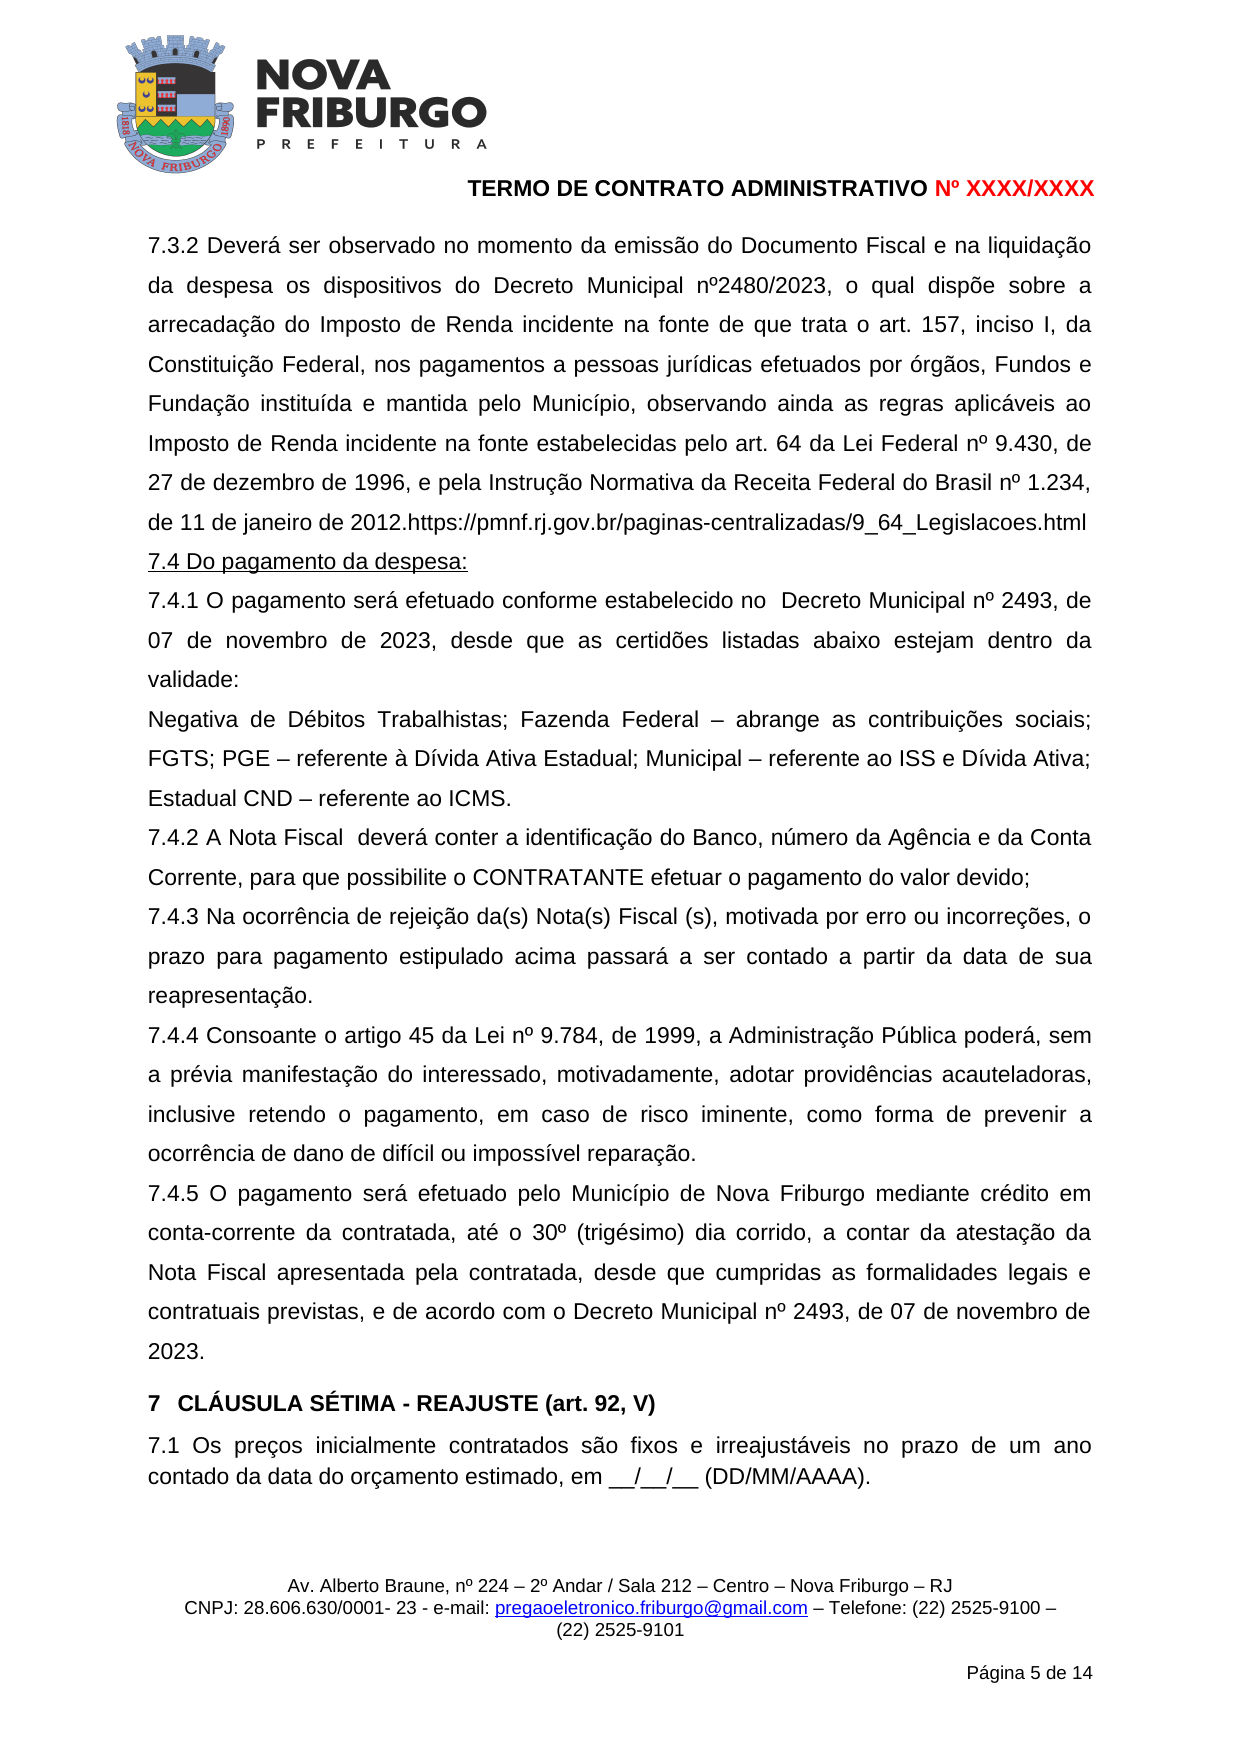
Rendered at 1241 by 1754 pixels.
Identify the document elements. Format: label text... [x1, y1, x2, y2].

list Os preços inicialmente contratados são fixos e irreajustáveis no prazo de um ano contado da data do orçamento estimado, em __/__/__ (DD/MM/AAAA). [148, 1432, 1092, 1489]
list CLÁUSULA SÉTIMA - REAJUSTE (art. 92, V) [148, 1390, 1092, 1416]
text 7.3.2 Deverá ser observado no momento da emissão do Documento Fiscal e na liquidação da despesa os dispositivos do Decreto Municipal nº2480/2023, o qual dispõe sobre a arrecadação do Imposto de Renda incidente na fonte de que trata o art. 157, inciso I, da Constituição Federal, nos pagamentos a pessoas jurídicas efetuados por órgãos, Fundos e Fundação instituída e mantida pelo Município, observando ainda as regras aplicáveis ao Imposto de Renda incidente na fonte estabelecidas pelo art. 64 da Lei Federal nº 9.430, de 27 de dezembro de 1996, e pela Instrução Normativa da Receita Federal do Brasil nº 1.234, de 11 de janeiro de 2012.https://pmnf.rj.gov.br/paginas-centralizadas/9_64_Legislacoes.html [148, 232, 1092, 535]
picture [103, 29, 500, 175]
list 7.4.3 Na ocorrência de rejeição da(s) Nota(s) Fiscal (s), motivada por erro ou incorreções, o prazo para pagamento estipulado acima passará a ser contado a partir da data de sua reapresentação. [148, 903, 1092, 1009]
list 7.4.1 O pagamento será efetuado conforme estabelecido no Decreto Municipal nº 2493, de 07 de novembro de 2023, desde que as certidões listadas abaixo estejam dentro da validade: [148, 587, 1092, 693]
text 7.4.5 O pagamento será efetuado pelo Município de Nova Friburgo mediante crédito em conta-corrente da contratada, até o 30º (trigésimo) dia corrido, a contar da atestação da Nota Fiscal apresentada pela contratada, desde que cumpridas as formalidades legais e contratuais previstas, e de acordo com o Decreto Municipal nº 2493, de 07 de novembro de 2023. [148, 1180, 1092, 1364]
list 7.4.4 Consoante o artigo 45 da Lei nº 9.784, de 1999, a Administração Pública poderá, sem a prévia manifestação do interessado, motivadamente, adotar providências acauteladoras, inclusive retendo o pagamento, em caso de risco iminente, como forma de prevenir a ocorrência de dano de difícil ou impossível reparação. [148, 1022, 1092, 1167]
text 7.4 Do pagamento da despesa: [148, 548, 1092, 574]
text Negativa de Débitos Trabalhistas; Fazenda Federal – abrange as contribuições sociais; FGTS; PGE – referente à Dívida Ativa Estadual; Municipal – referente ao ISS e Dívida Ativa; Estadual CND – referente ao ICMS. [148, 706, 1092, 811]
list 7.4.2 A Nota Fiscal deverá conter a identificação do Banco, número da Agência e da Conta Corrente, para que possibilite o CONTRATANTE efetuar o pagamento do valor devido; [148, 824, 1092, 890]
